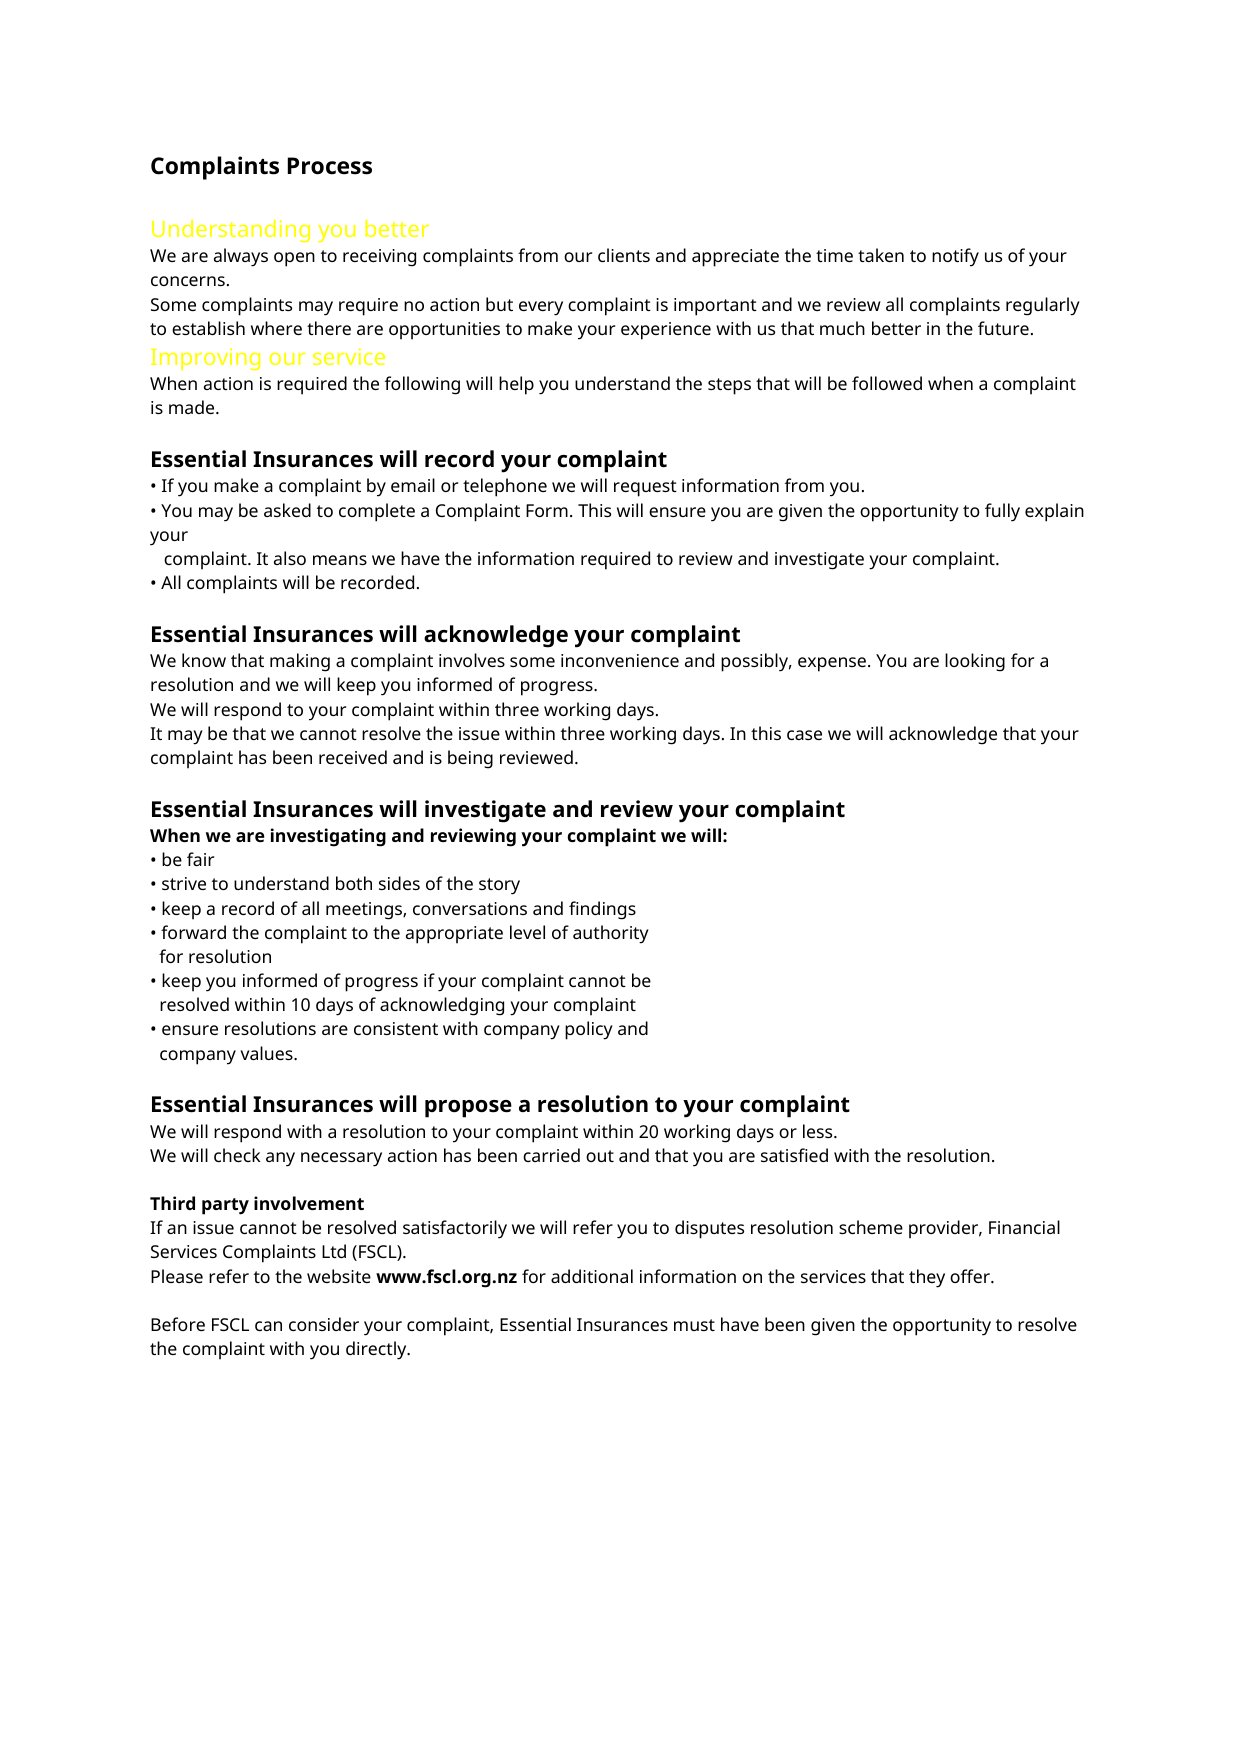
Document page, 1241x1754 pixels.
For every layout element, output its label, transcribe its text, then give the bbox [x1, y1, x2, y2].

text Essential Insurances will propose a resolution to your complaint [150, 1089, 1090, 1119]
text • keep a record of all meetings, conversations and findings [150, 896, 1090, 920]
text company values. [150, 1041, 1090, 1065]
text We will check any necessary action has been carried out and that you are satisfied with the resolution. [150, 1143, 1090, 1167]
text Understanding you better [150, 212, 1090, 244]
text If an issue cannot be resolved satisfactorily we will refer you to disputes resolution scheme provider, Financial Services Complaints Ltd (FSCL). [150, 1216, 1090, 1264]
text • If you make a complaint by email or telephone we will request information from you. [150, 474, 1090, 498]
text Some complaints may require no action but every complaint is important and we review all complaints regularly to establish where there are opportunities to make your experience with us that much better in the future. [150, 292, 1090, 340]
text When action is required the following will help you understand the steps that will be followed when a complaint is made. [150, 372, 1090, 420]
text We know that making a complaint involves some inconvenience and possibly, expense. You are looking for a resolution and we will keep you informed of progress. [150, 649, 1090, 697]
text • All complaints will be recorded. [150, 571, 1090, 595]
text We are always open to receiving complaints from our clients and appreciate the time taken to notify us of your concerns. [150, 244, 1090, 292]
text Third party involvement [150, 1192, 1090, 1216]
text Please refer to the website www.fscl.org.nz for additional information on the services that they offer. [150, 1264, 1090, 1288]
text Essential Insurances will record your complaint [150, 444, 1090, 474]
text Before FSCL can consider your complaint, Essential Insurances must have been given the opportunity to resolve the complaint with you directly. [150, 1312, 1090, 1361]
text Essential Insurances will investigate and review your complaint [150, 794, 1090, 823]
text for resolution [150, 944, 1090, 968]
text It may be that we cannot resolve the issue within three working days. In this case we will acknowledge that your complaint has been received and is being reviewed. [150, 721, 1090, 769]
text • You may be asked to complete a Complaint Form. This will ensure you are given the opportunity to fully explain your [150, 498, 1090, 546]
text Essential Insurances will acknowledge your complaint [150, 619, 1090, 649]
text complaint. It also means we have the information required to review and investigate your complaint. [150, 546, 1090, 571]
text • ensure resolutions are consistent with company policy and [150, 1017, 1090, 1041]
text resolved within 10 days of acknowledging your complaint [150, 993, 1090, 1017]
text We will respond with a resolution to your complaint within 20 working days or less. [150, 1119, 1090, 1143]
text • forward the complaint to the appropriate level of authority [150, 920, 1090, 944]
text Improving our service [150, 340, 1090, 372]
text • be fair [150, 848, 1090, 872]
text We will respond to your complaint within three working days. [150, 697, 1090, 721]
text When we are investigating and reviewing your complaint we will: [150, 823, 1090, 848]
text • strive to understand both sides of the story [150, 872, 1090, 896]
text • keep you informed of progress if your complaint cannot be [150, 968, 1090, 993]
text Complaints Process [150, 150, 1090, 181]
